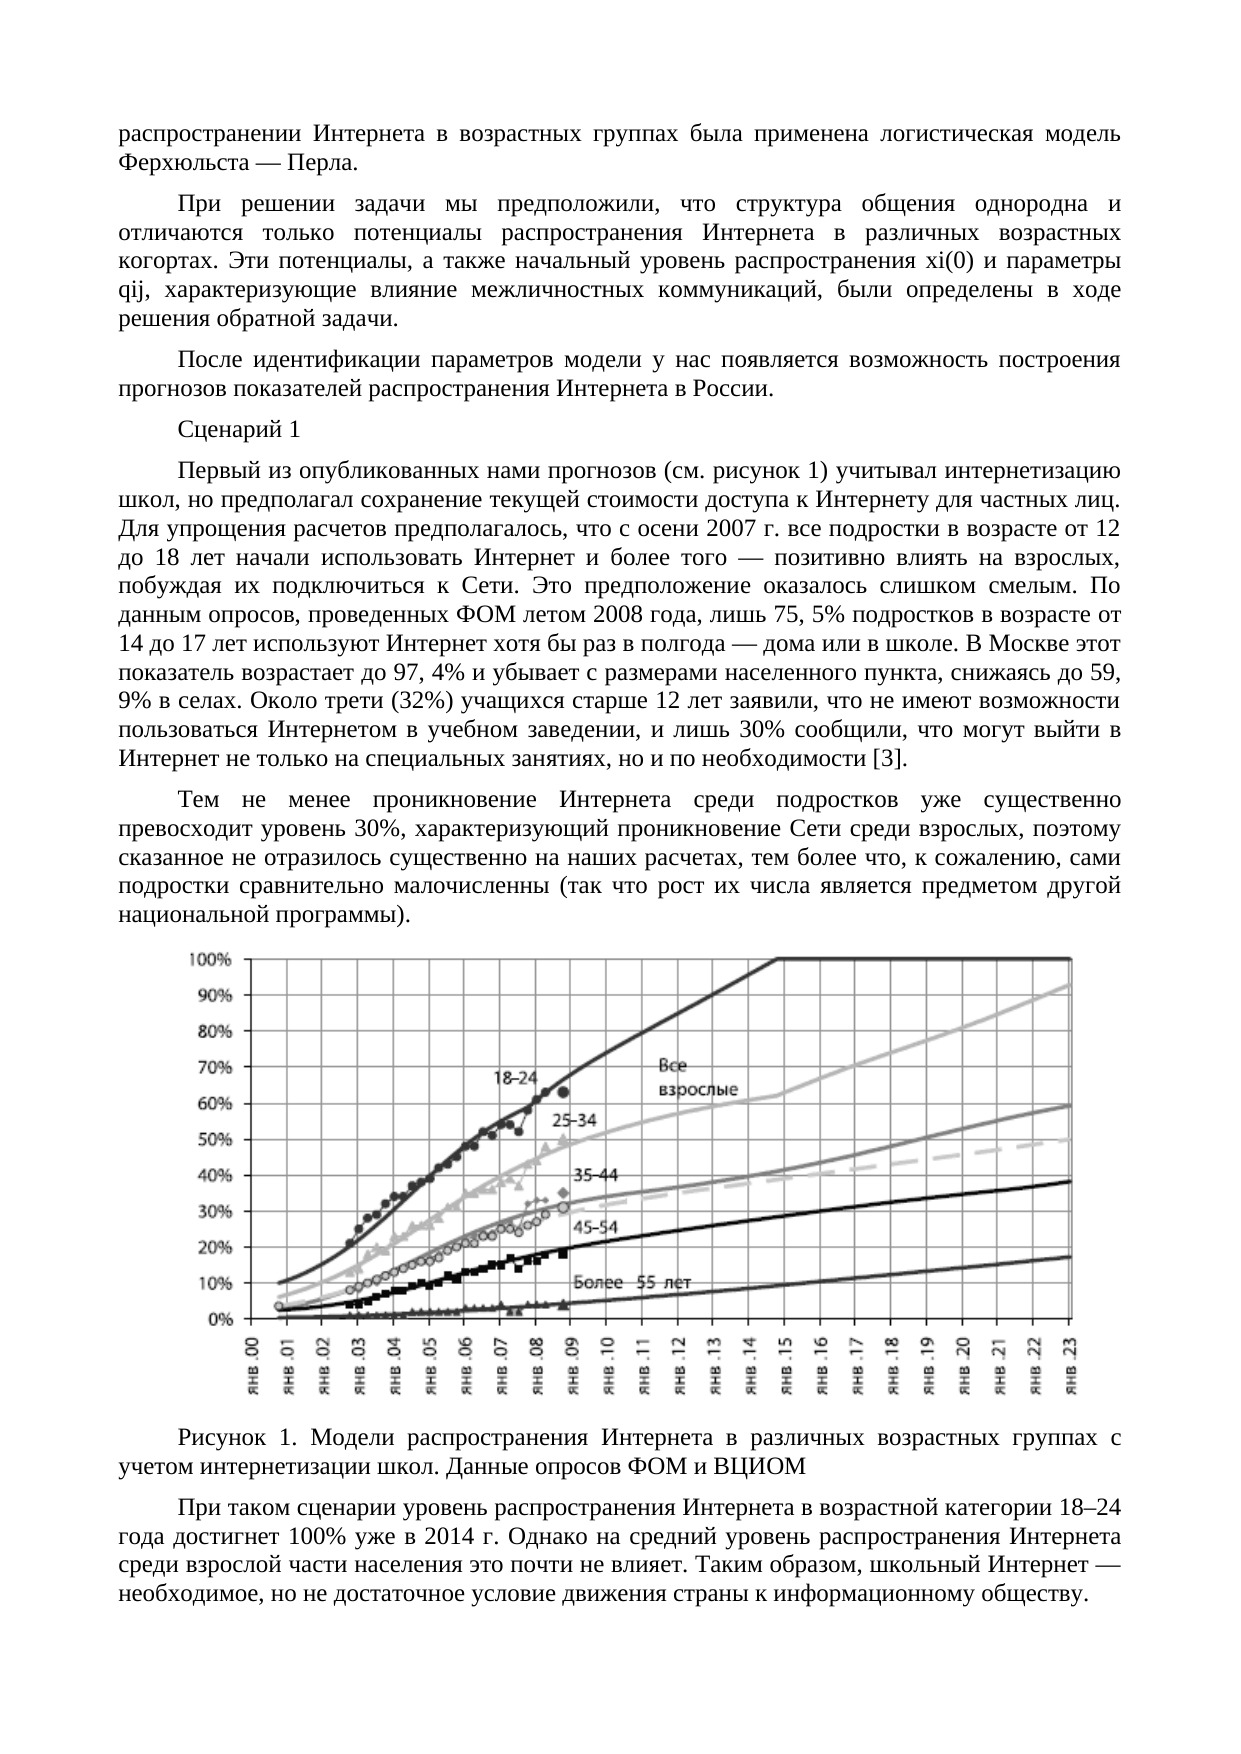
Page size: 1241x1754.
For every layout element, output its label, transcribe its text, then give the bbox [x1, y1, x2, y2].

text Первый из опубликованных нами прогнозов (см. рисунок 1) учитывал интернетизацию школ, но предполагал сохранение текущей стоимости доступа к Интернету для частных лиц. Для упрощения расчетов предполагалось, что с осени . все подростки в возрасте от 12 до 18 лет начали использовать Интернет и более того — позитивно влиять на взрослых, побуждая их подключиться к Сети. Это предположение оказалось слишком смелым. По данным опросов, проведенных ФОМ летом 2008 года, лишь 75, 5% подростков в возрасте от 14 до 17 лет используют Интернет хотя бы раз в полгода — дома или в школе. В Москве этот показатель возрастает до 97, 4% и убывает с размерами населенного пункта, снижаясь до 59, 9% в селах. Около трети (32%) учащихся старше 12 лет заявили, что не имеют возможности пользоваться Интернетом в учебном заведении, и лишь 30% сообщили, что могут выйти в Интернет не только на специальных занятиях, но и по необходимости [3]. [118, 456, 1122, 772]
text При таком сценарии уровень распространения Интернета в возрастной категории 18–24 года достигнет 100% уже в . Однако на средний уровень распространения Интернета среди взрослой части населения это почти не влияет. Таким образом, школьный Интернет — необходимое, но не достаточное условие движения страны к информационному обществу. [118, 1492, 1122, 1607]
text После идентификации параметров модели у нас появляется возможность построения прогнозов показателей распространения Интернета в России. [118, 344, 1122, 402]
picture [177, 940, 1087, 1410]
text Рисунок 1. Модели распространения Интернета в различных возрастных группах с учетом интернетизации школ. Данные опросов ФОМ и ВЦИОМ [118, 1422, 1122, 1479]
text При решении задачи мы предположили, что структура общения однородна и отличаются только потенциалы распространения Интернета в различных возрастных когортах. Эти потенциалы, а также начальный уровень распространения хi(0) и параметры qij, характеризующие влияние межличностных коммуникаций, были определены в ходе решения обратной задачи. [118, 188, 1122, 332]
text Тем не менее проникновение Интернета среди подростков уже существенно превосходит уровень 30%, характеризующий проникновение Сети среди взрослых, поэтому сказанное не отразилось существенно на наших расчетах, тем более что, к сожалению, сами подростки сравнительно малочисленны (так что рост их числа является предметом другой национальной программы). [118, 784, 1122, 928]
text Cценарий 1 [118, 414, 1122, 443]
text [118, 118, 1122, 176]
